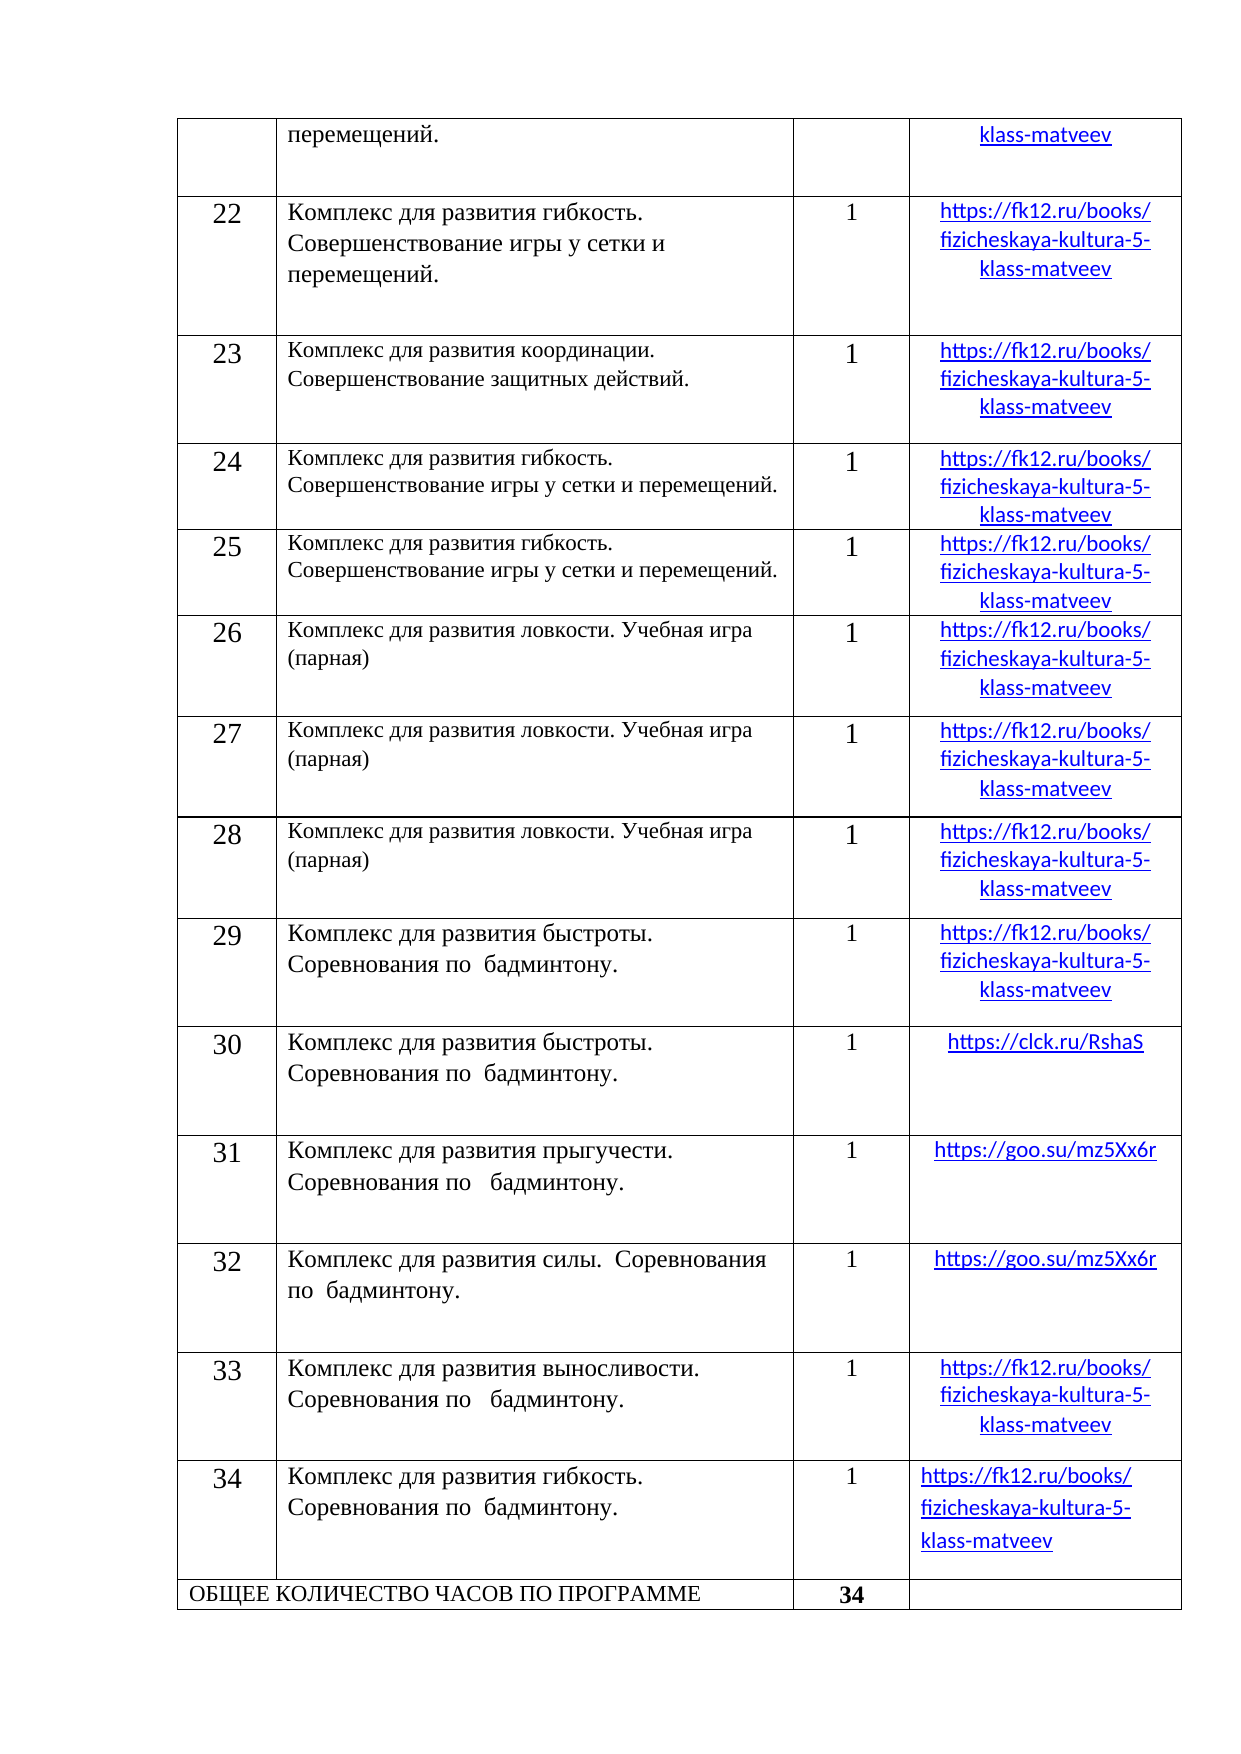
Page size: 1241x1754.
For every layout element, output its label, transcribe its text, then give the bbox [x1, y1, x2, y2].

table_cell 1 [794, 818, 909, 917]
table_cell [910, 1580, 1181, 1609]
table_cell 29 [178, 919, 276, 1026]
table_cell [910, 197, 1181, 335]
table_cell 1 [794, 1244, 909, 1352]
table_cell 23 [178, 336, 276, 443]
table_cell Комплекс для развития ловкости. Учебная игра (парная) [277, 818, 793, 917]
table_cell 1 [794, 1136, 909, 1243]
table_cell https://fk12.ru/books/fizicheskaya-kultura-5-klass-matveev [910, 818, 1181, 917]
table_cell Комплекс для развития гибкость. Соревнования по бадминтону. [277, 1461, 793, 1579]
table_cell Комплекс для развития силы. Соревнования по бадминтону. [277, 1244, 793, 1352]
table_cell 1 [794, 119, 909, 196]
table_cell ОБЩЕЕ КОЛИЧЕСТВО ЧАСОВ ПО ПРОГРАММЕ [178, 1580, 793, 1609]
table_cell https://fk12.ru/books/fizicheskaya-kultura-5-klass-matveev [910, 616, 1181, 716]
table_cell 34 [794, 1580, 909, 1609]
table_cell 1 [794, 919, 909, 1026]
table_cell Комплекс для развития прыгучести. Соревнования по бадминтону. [277, 1136, 793, 1243]
table_cell Комплекс для развития ловкости. Учебная игра (парная) [277, 717, 793, 816]
table_cell https://fk12.ru/books/fizicheskaya-kultura-5-klass-matveev [910, 717, 1181, 816]
table_cell https://goo.su/mz5Xx6r [910, 1244, 1181, 1352]
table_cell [277, 197, 793, 335]
table_cell Комплекс для развития гибкость. Совершенствование игры у сетки и перемещений. [277, 444, 793, 528]
table_cell 1 [794, 1027, 909, 1134]
table_cell https://goo.su/mz5Xx6r [910, 1136, 1181, 1243]
table_cell 34 [178, 1461, 276, 1579]
table_cell Комплекс для развития гибкость. Совершенствование игры у сетки и перемещений. [277, 530, 793, 614]
table_cell 1 [794, 444, 909, 528]
table_cell 33 [178, 1353, 276, 1460]
table_cell 27 [178, 717, 276, 816]
table_cell 21 [178, 119, 276, 196]
table_cell https://fk12.ru/books/fizicheskaya-kultura-5-klass-matveev [910, 530, 1181, 614]
table_cell 32 [178, 1244, 276, 1352]
table_cell https://fk12.ru/books/fizicheskaya-kultura-5-klass-matveev [910, 336, 1181, 443]
table_cell 1 [794, 530, 909, 614]
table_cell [910, 119, 1181, 196]
table_cell 31 [178, 1136, 276, 1243]
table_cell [277, 119, 793, 196]
table_cell 24 [178, 444, 276, 528]
table_cell https://fk12.ru/books/fizicheskaya-kultura-5-klass-matveev [910, 1461, 1181, 1579]
table_cell 1 [794, 616, 909, 716]
table_cell 28 [178, 818, 276, 917]
table_cell 1 [794, 197, 909, 335]
table_cell Комплекс для развития ловкости. Учебная игра (парная) [277, 616, 793, 716]
table_cell Комплекс для развития быстроты. Соревнования по бадминтону. [277, 919, 793, 1026]
table_cell Комплекс для развития выносливости. Соревнования по бадминтону. [277, 1353, 793, 1460]
table_cell 30 [178, 1027, 276, 1134]
table_cell 22 [178, 197, 276, 335]
table_cell https://fk12.ru/books/fizicheskaya-kultura-5-klass-matveev [910, 919, 1181, 1026]
table_cell https://clck.ru/RshaS [910, 1027, 1181, 1134]
table_cell 26 [178, 616, 276, 716]
table_cell 1 [794, 336, 909, 443]
table_cell 1 [794, 1353, 909, 1460]
table_cell Комплекс для развития координации. Совершенствование защитных действий. [277, 336, 793, 443]
table_cell https://fk12.ru/books/fizicheskaya-kultura-5-klass-matveev [910, 1353, 1181, 1460]
table_cell Комплекс для развития быстроты. Соревнования по бадминтону. [277, 1027, 793, 1134]
table_cell 1 [794, 717, 909, 816]
table_cell https://fk12.ru/books/fizicheskaya-kultura-5-klass-matveev [910, 444, 1181, 528]
table_cell 25 [178, 530, 276, 614]
table_cell 1 [794, 1461, 909, 1579]
